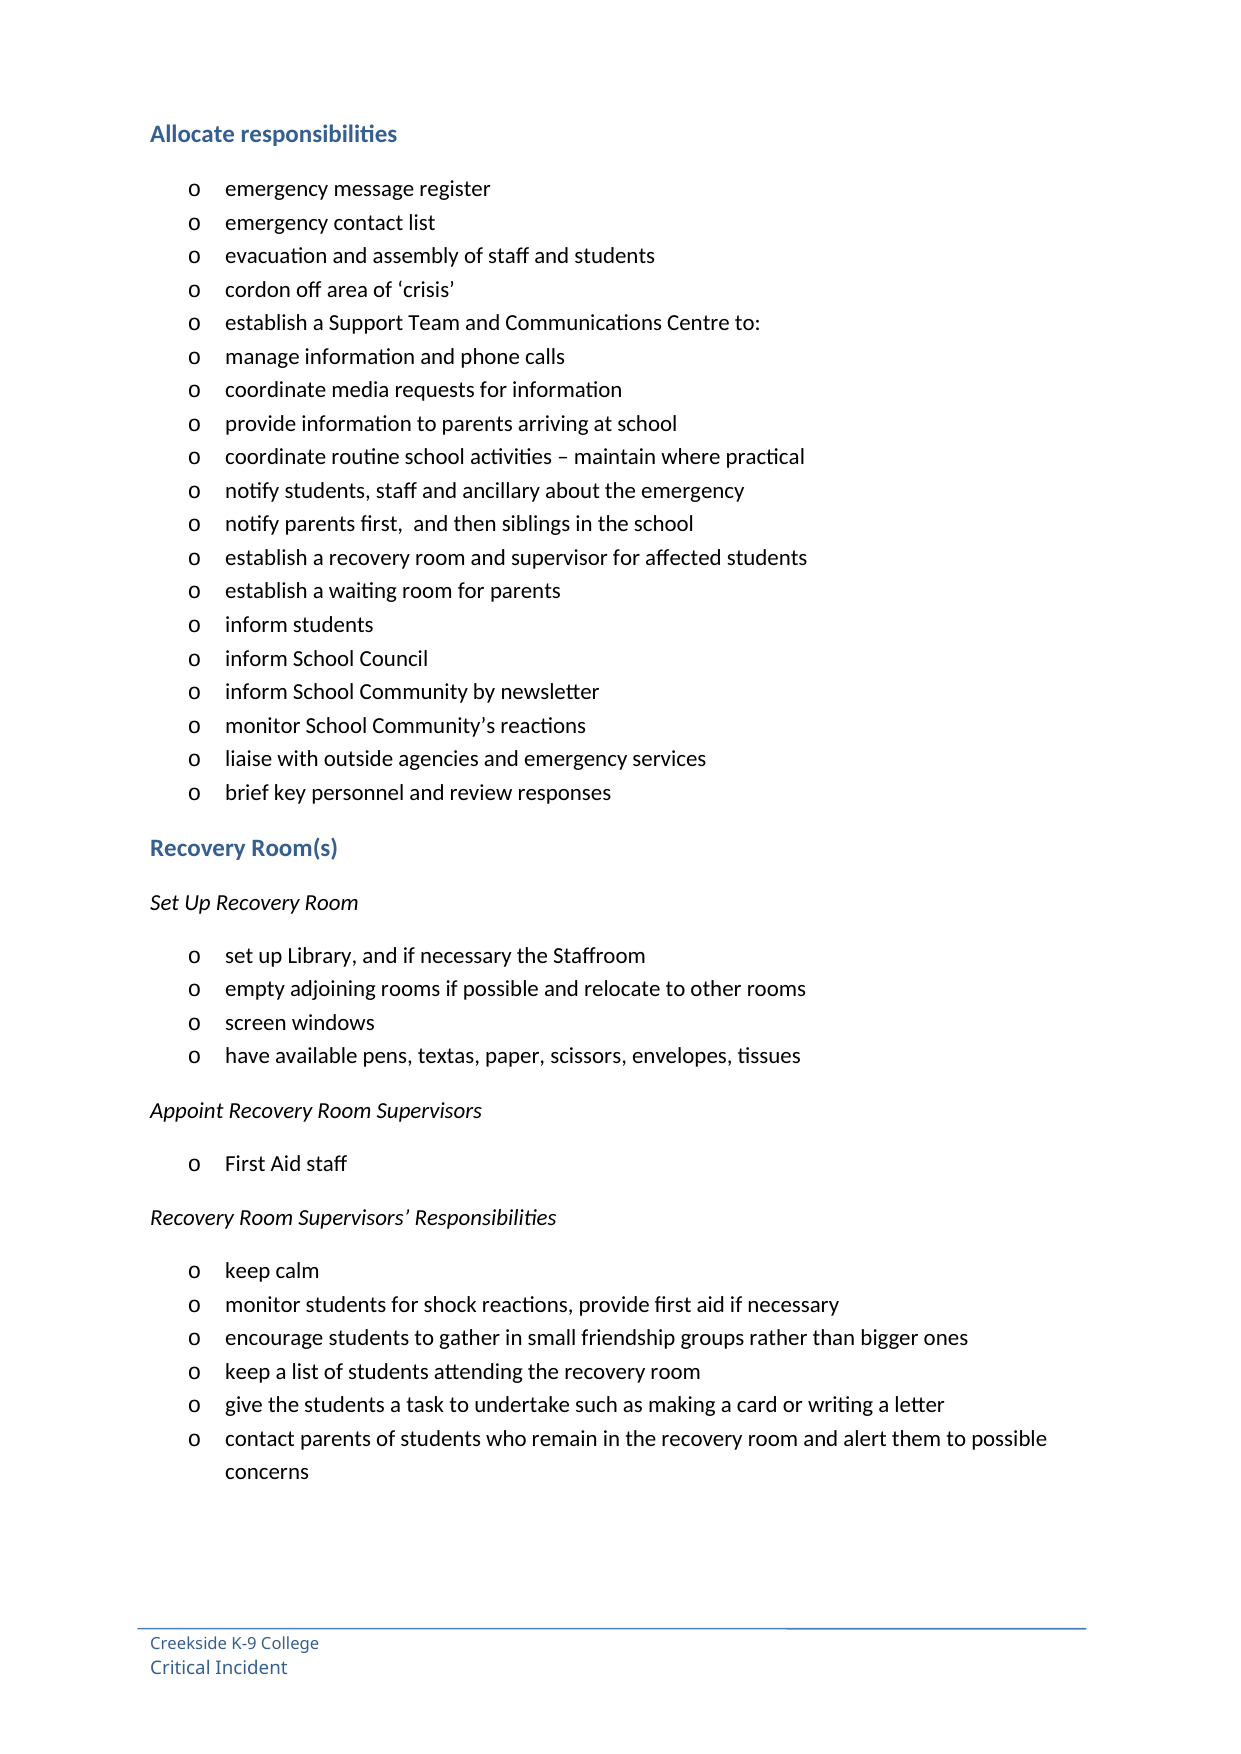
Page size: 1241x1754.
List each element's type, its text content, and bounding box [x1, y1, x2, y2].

list inform students [187, 610, 1090, 639]
list coordinate routine school activities – maintain where practical [187, 442, 1090, 472]
list contact parents of students who remain in the recovery room and alert them to possible concerns [187, 1424, 1090, 1486]
list notify students, staff and ancillary about the emergency [187, 476, 1090, 505]
text Recovery Room(s) [150, 832, 1090, 863]
list screen windows [187, 1008, 1090, 1037]
list empty adjoining rooms if possible and relocate to other rooms [187, 974, 1090, 1004]
text Allocate responsibilities [150, 118, 1090, 149]
list brief key personnel and review responses [187, 778, 1090, 807]
list give the students a task to undertake such as making a card or writing a letter [187, 1391, 1090, 1420]
list cordon off area of ‘crisis’ [187, 275, 1090, 304]
list emergency contact list [187, 208, 1090, 237]
list establish a waiting room for parents [187, 577, 1090, 606]
list have available pens, textas, paper, scissors, envelopes, tissues [187, 1042, 1090, 1071]
list establish a Support Team and Communications Centre to: [187, 308, 1090, 337]
list set up Library, and if necessary the Staffroom [187, 941, 1090, 970]
list manage information and phone calls [187, 342, 1090, 371]
list keep calm [187, 1256, 1090, 1286]
list coordinate media requests for information [187, 375, 1090, 404]
list evacuation and assembly of staff and students [187, 241, 1090, 270]
list monitor students for shock reactions, provide first aid if necessary [187, 1290, 1090, 1319]
text Recovery Room Supervisors’ Responsibilities [150, 1203, 1090, 1231]
list monitor School Community’s reactions [187, 711, 1090, 740]
list encourage students to gather in small friendship groups rather than bigger ones [187, 1323, 1090, 1353]
text Appoint Recovery Room Supervisors [150, 1096, 1090, 1124]
text Set Up Recovery Room [150, 888, 1090, 916]
list liaise with outside agencies and emergency services [187, 744, 1090, 773]
list First Aid staff [187, 1149, 1090, 1178]
list inform School Council [187, 644, 1090, 673]
list keep a list of students attending the recovery room [187, 1357, 1090, 1386]
list inform School Community by newsletter [187, 677, 1090, 706]
list notify parents first, and then siblings in the school [187, 509, 1090, 539]
list emergency message register [187, 174, 1090, 203]
list provide information to parents arriving at school [187, 409, 1090, 438]
list establish a recovery room and supervisor for affected students [187, 543, 1090, 572]
